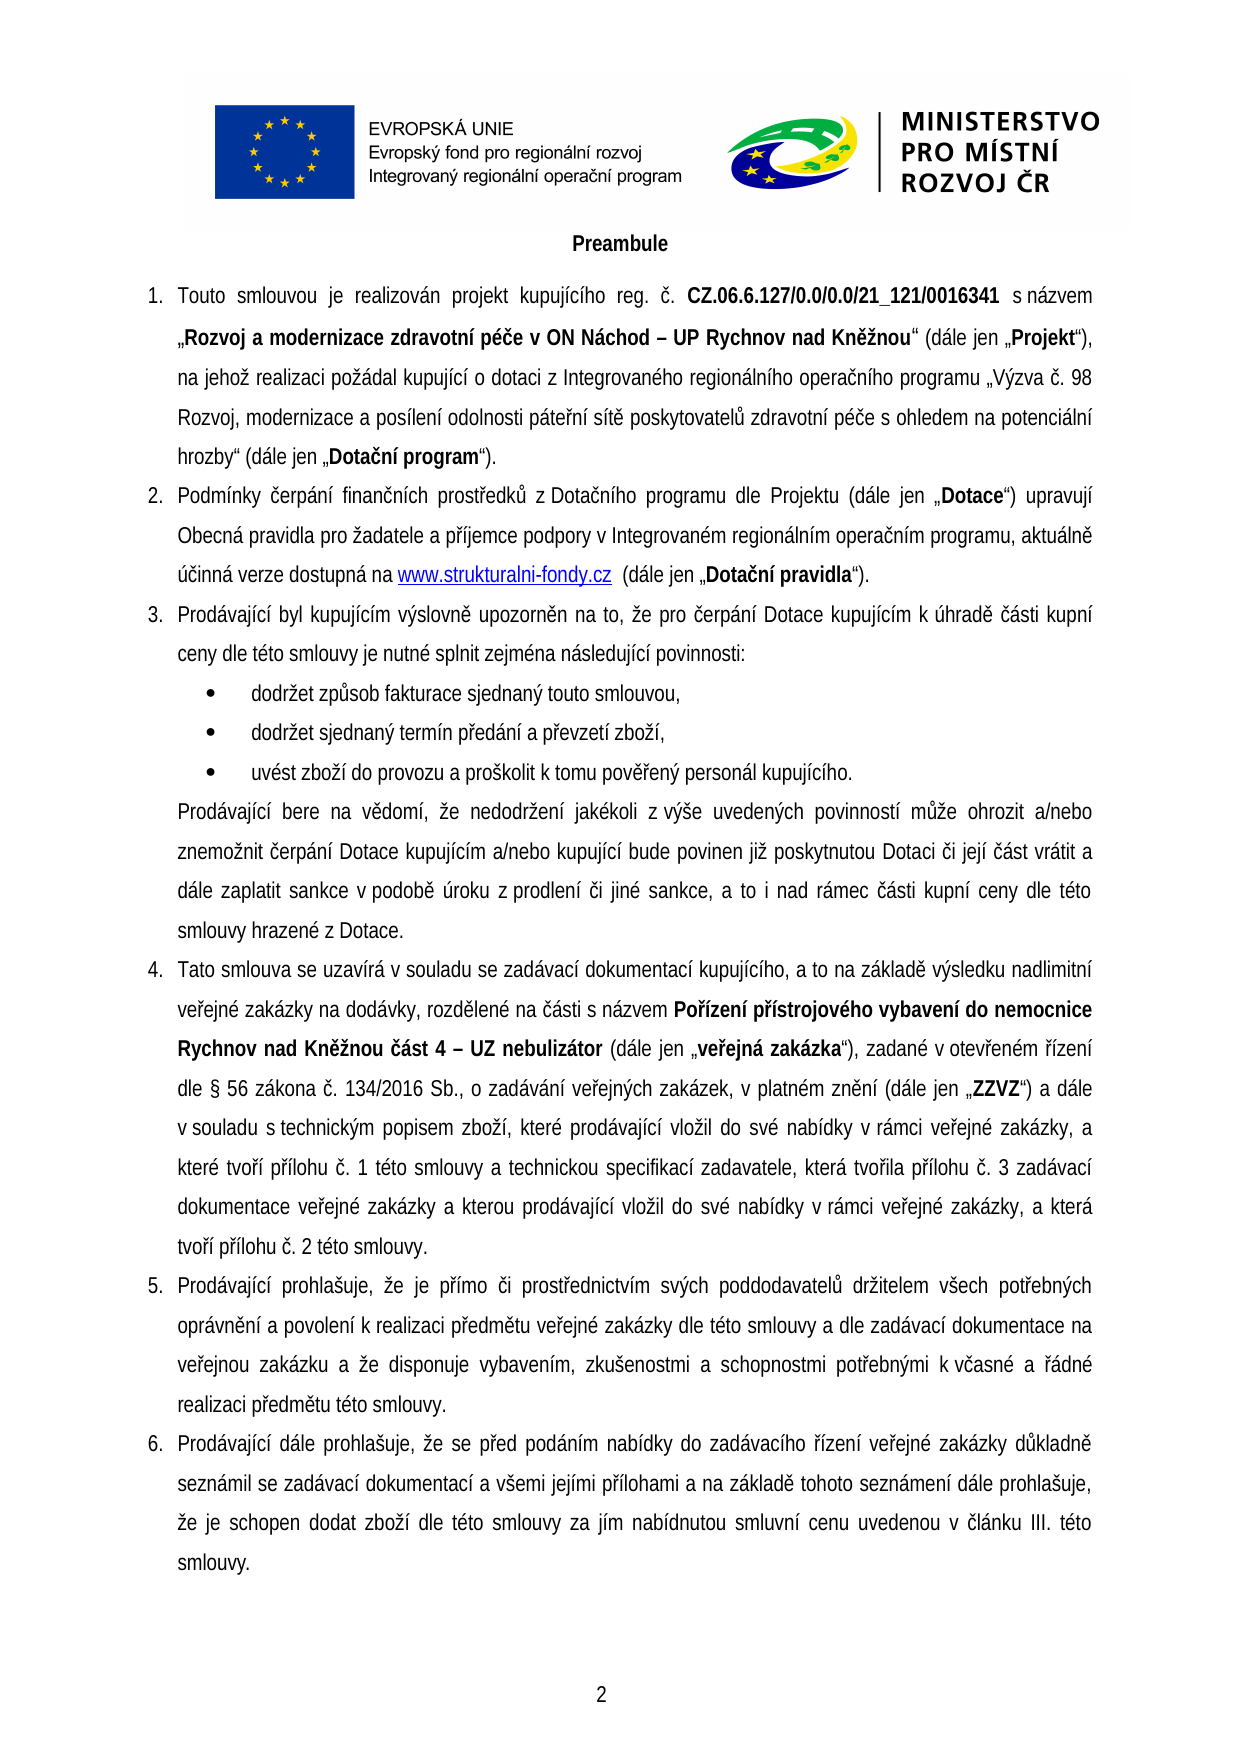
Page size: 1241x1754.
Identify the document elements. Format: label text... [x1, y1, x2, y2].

list Tato smlouva se uzavírá v souladu se zadávací dokumentací kupujícího, a to na základě výsledku nadlimitní veřejné zakázky na dodávky, rozdělené na části s názvem Pořízení přístrojového vybavení do nemocnice Rychnov nad Kněžnou část 4 – UZ nebulizátor (dále jen „veřejná zakázka“), zadané v otevřeném řízení dle § 56 zákona č. 134/2016 Sb., o zadávání veřejných zakázek, v platném znění (dále jen „ZZVZ“) a dále v souladu s technickým popisem zboží, které prodávající vložil do své nabídky v rámci veřejné zakázky, a které tvoří přílohu č. 1 této smlouvy a technickou specifikací zadavatele, která tvořila přílohu č. 3 zadávací dokumentace veřejné zakázky a kterou prodávající vložil do své nabídky v rámci veřejné zakázky, a která tvoří přílohu č. 2 této smlouvy. [148, 956, 1093, 1259]
list Podmínky čerpání finančních prostředků z Dotačního programu dle Projektu (dále jen „Dotace“) upravují Obecná pravidla pro žadatele a příjemce podpory v Integrovaném regionálním operačním programu, aktuálně účinná verze dostupná na www.strukturalni-fondy.cz (dále jen „Dotační pravidla“). [148, 482, 1093, 588]
list Prodávající bere na vědomí, že nedodržení jakékoli z výše uvedených povinností může ohrozit a/nebo znemožnit čerpání Dotace kupujícím a/nebo kupující bude povinen již poskytnutou Dotaci či její část vrátit a dále zaplatit sankce v podobě úroku z prodlení či jiné sankce, a to i nad rámec části kupní ceny dle této smlouvy hrazené z Dotace. [177, 798, 1093, 943]
list uvést zboží do provozu a proškolit k tomu pověřený personál kupujícího. [207, 759, 1093, 785]
list Touto smlouvou je realizován projekt kupujícího reg. č. CZ.06.6.127/0.0/0.0/21_121/0016341 s názvem „Rozvoj a modernizace zdravotní péče v ON Náchod – UP Rychnov nad Kněžnou“ (dále jen „Projekt“), na jehož realizaci požádal kupující o dotaci z Integrovaného regionálního operačního programu „Výzva č. 98 Rozvoj, modernizace a posílení odolnosti páteřní sítě poskytovatelů zdravotní péče s ohledem na potenciální hrozby“ (dále jen „Dotační program“). [148, 282, 1093, 469]
text Preambule [148, 230, 1093, 256]
list Prodávající dále prohlašuje, že se před podáním nabídky do zadávacího řízení veřejné zakázky důkladně seznámil se zadávací dokumentací a všemi jejími přílohami a na základě tohoto seznámení dále prohlašuje, že je schopen dodat zboží dle této smlouvy za jím nabídnutou smluvní cenu uvedenou v článku III. této smlouvy. [148, 1430, 1093, 1575]
list dodržet sjednaný termín předání a převzetí zboží, [207, 719, 1093, 746]
list dodržet způsob fakturace sjednaný touto smlouvou, [207, 680, 1093, 706]
list Prodávající byl kupujícím výslovně upozorněn na to, že pro čerpání Dotace kupujícím k úhradě části kupní ceny dle této smlouvy je nutné splnit zejména následující povinnosti: [148, 601, 1093, 667]
picture [184, 73, 1130, 230]
list Prodávající prohlašuje, že je přímo či prostřednictvím svých poddodavatelů držitelem všech potřebných oprávnění a povolení k realizaci předmětu veřejné zakázky dle této smlouvy a dle zadávací dokumentace na veřejnou zakázku a že disponuje vybavením, zkušenostmi a schopnostmi potřebnými k včasné a řádné realizaci předmětu této smlouvy. [148, 1272, 1093, 1417]
